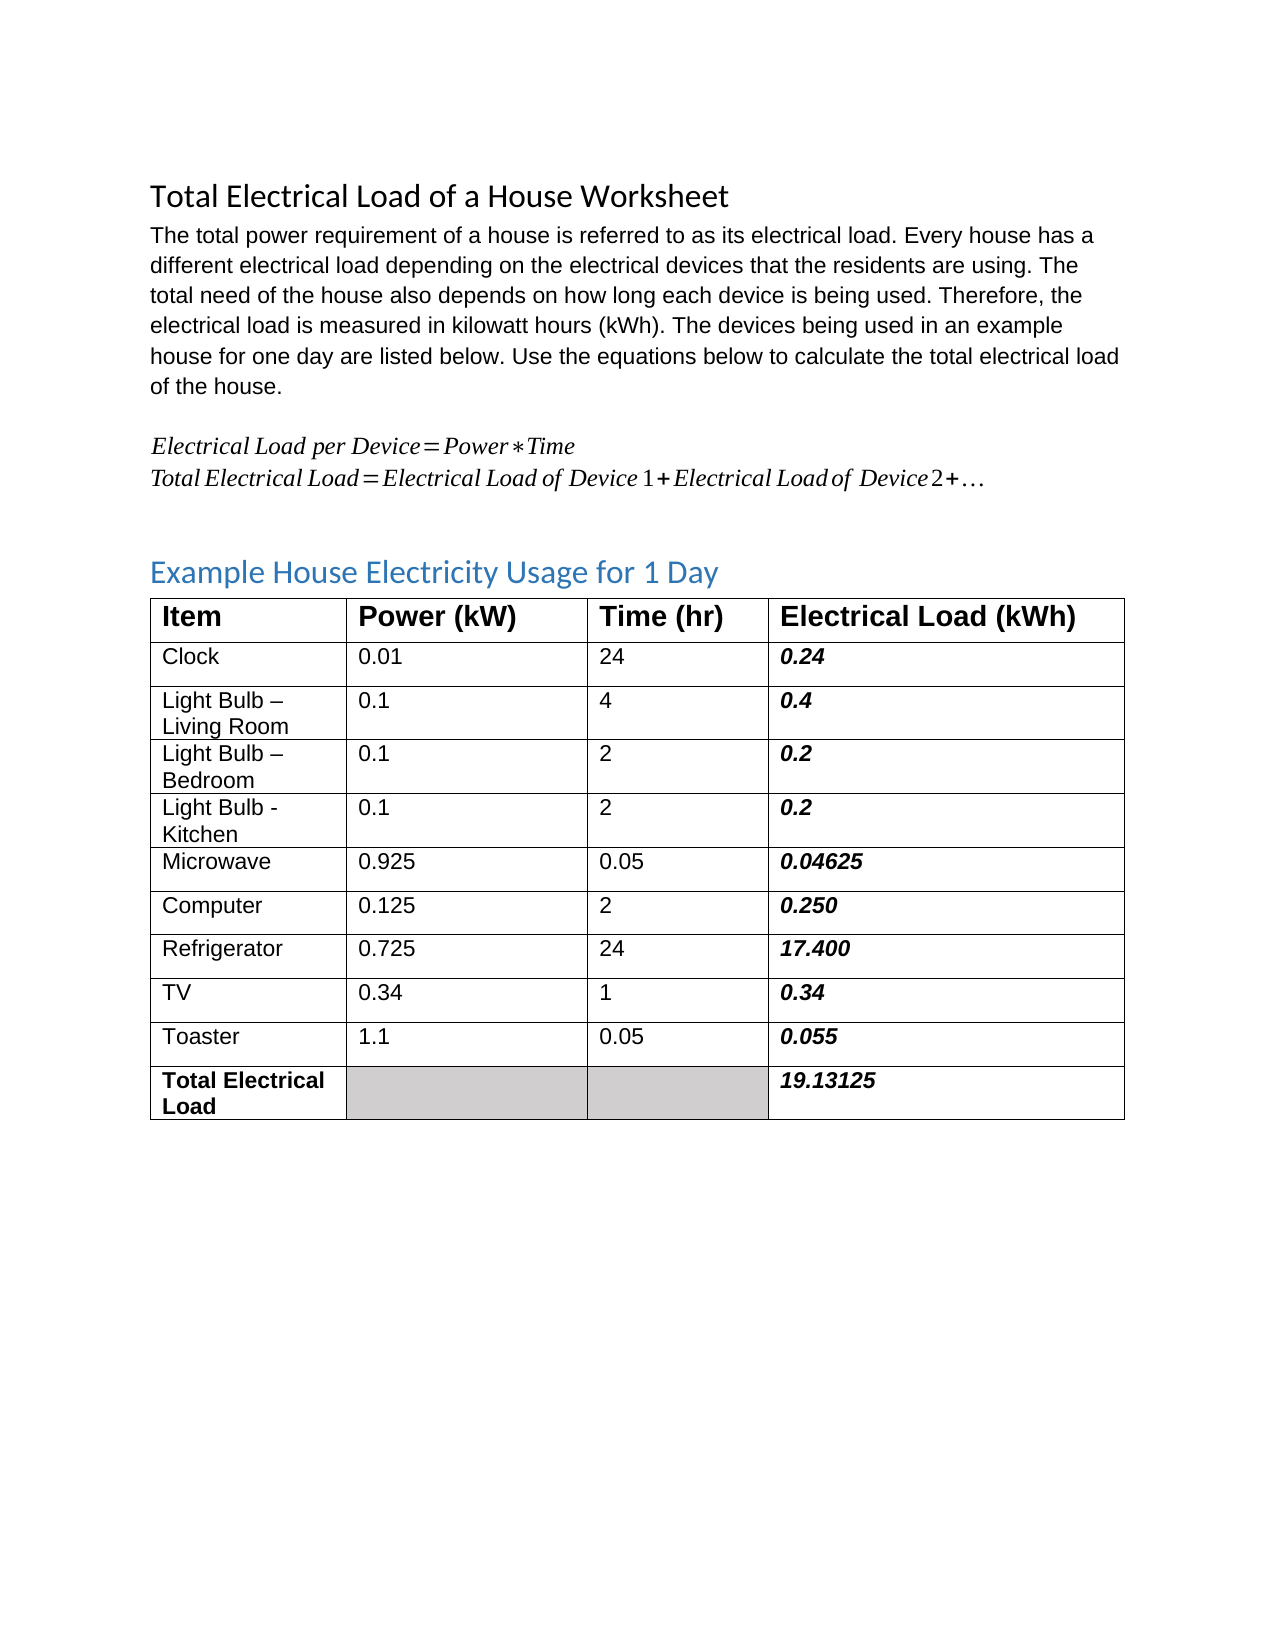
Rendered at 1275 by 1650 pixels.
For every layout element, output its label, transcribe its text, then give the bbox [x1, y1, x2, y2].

table_cell Light Bulb – Bedroom [151, 740, 346, 793]
table_cell 4 [588, 687, 768, 739]
table_cell 0.1 [347, 740, 587, 793]
table_cell 0.05 [588, 1023, 768, 1066]
table_cell 0.34 [769, 979, 1124, 1022]
table_cell 0.4 [769, 687, 1124, 739]
table_header Item [151, 599, 346, 642]
table_cell 24 [588, 643, 768, 686]
table_cell 24 [588, 935, 768, 978]
table_cell 0.055 [769, 1023, 1124, 1066]
table_cell 0.34 [347, 979, 587, 1022]
table_cell 2 [588, 892, 768, 934]
table_cell [347, 1067, 587, 1119]
table_cell 0.01 [347, 643, 587, 686]
table_cell 1.1 [347, 1023, 587, 1066]
table_cell 0.05 [588, 848, 768, 891]
table_cell Total Electrical Load [151, 1067, 346, 1119]
table_cell Refrigerator [151, 935, 346, 978]
table_cell 0.24 [769, 643, 1124, 686]
table_cell 0.2 [769, 740, 1124, 793]
subtitle Total Electrical Load of a House Worksheet [150, 175, 1125, 216]
table_cell [588, 1067, 768, 1119]
table_cell Light Bulb - Kitchen [151, 794, 346, 847]
table_cell 0.125 [347, 892, 587, 934]
table_header Time (hr) [588, 599, 768, 642]
table_header Power (kW) [347, 599, 587, 642]
table_cell 0.04625 [769, 848, 1124, 891]
table_cell 0.250 [769, 892, 1124, 934]
text The total power requirement of a house is referred to as its electrical load. Every house has a different electrical load depending on the electrical devices that the residents are using. The total need of the house also depends on how long each device is being used. Therefore, the electrical load is measured in kilowatt hours (kWh). The devices being used in an example house for one day are listed below. Use the equations below to calculate the total electrical load of the house. [150, 222, 1125, 399]
table_cell 0.925 [347, 848, 587, 891]
table_header Electrical Load (kWh) [769, 599, 1124, 642]
table_cell Computer [151, 892, 346, 934]
table_cell Toaster [151, 1023, 346, 1066]
table_cell 17.400 [769, 935, 1124, 978]
subtitle Example House Electricity Usage for 1 Day [150, 551, 1125, 592]
table_cell 0.2 [769, 794, 1124, 847]
table_cell 0.725 [347, 935, 587, 978]
table_cell 0.1 [347, 794, 587, 847]
table_cell TV [151, 979, 346, 1022]
table_cell Light Bulb – Living Room [151, 687, 346, 739]
table_cell 2 [588, 740, 768, 793]
table_cell 19.13125 [769, 1067, 1124, 1119]
table_cell Clock [151, 643, 346, 686]
table_cell Microwave [151, 848, 346, 891]
table_cell 0.1 [347, 687, 587, 739]
table_cell 2 [588, 794, 768, 847]
table_cell 1 [588, 979, 768, 1022]
